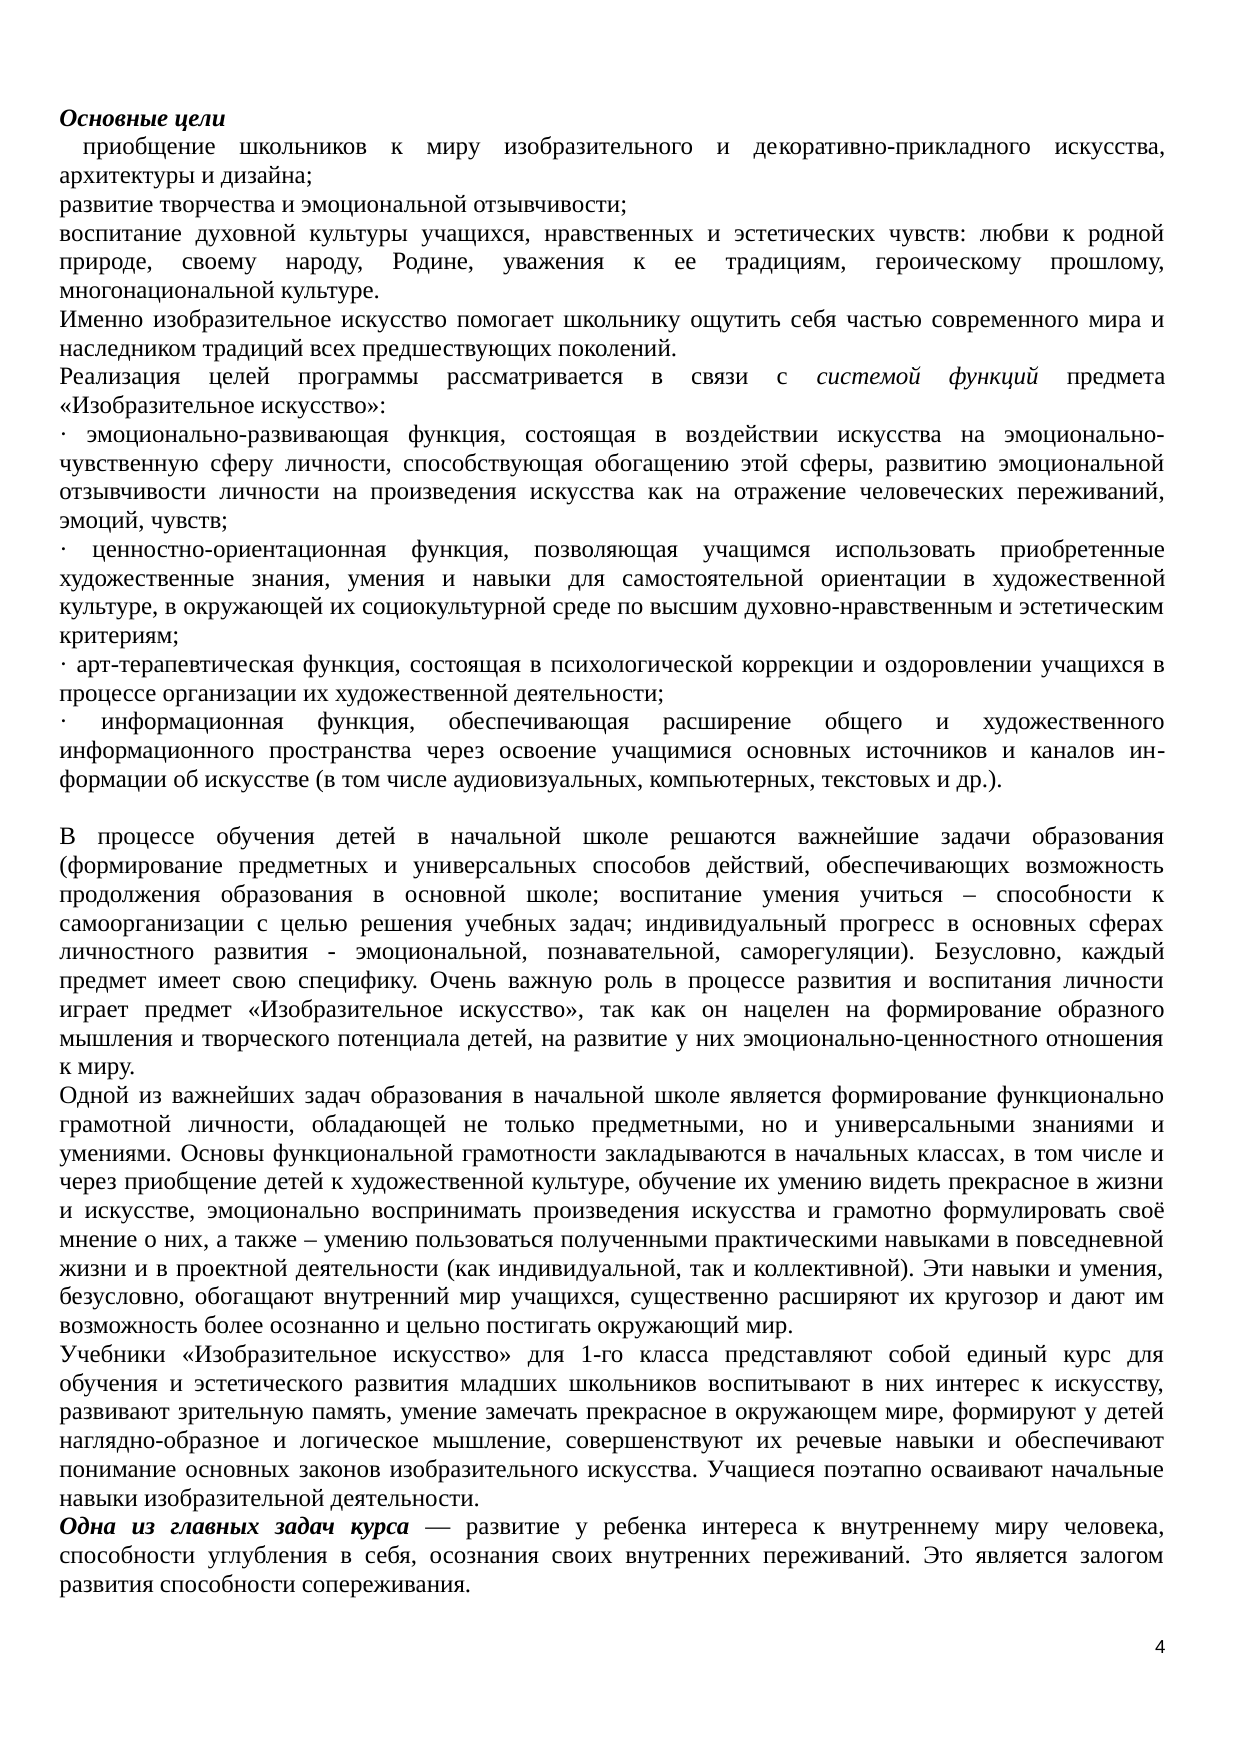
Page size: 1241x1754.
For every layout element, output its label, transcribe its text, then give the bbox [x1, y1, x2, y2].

text Одной из важнейших задач образования в начальной школе является формирование функционально грамотной личности, обладающей не только предметными, но и универсальными знаниями и умениями. Основы функциональной грамотности закладываются в начальных классах, в том числе и через приобщение детей к художественной культуре, обучение их умению видеть прекрасное в жизни и искусстве, эмоционально воспринимать произведения искусства и грамотно формулировать своё мнение о них, а также – умению пользоваться полученными практическими навыками в повседневной жизни и в проектной деятельности (как индивидуальной, так и коллективной). Эти навыки и умения, безусловно, обогащают внутренний мир учащихся, существенно расширяют их кругозор и дают им возможность более осознанно и цельно постигать окружающий мир. [59, 1080, 1165, 1339]
text Учебники «Изобразительное искусство» для 1-го класса представляют собой единый курс для обучения и эстетического развития младших школьников воспитывают в них интерес к искусству, развивают зрительную память, умение замечать прекрасное в окружающем мире, формируют у детей наглядно-образное и логическое мышление, совершенствуют их речевые навыки и обеспечивают понимание основных законов изобразительного искусства. Учащиеся поэтапно осваивают начальные навыки изобразительной деятельности. [59, 1339, 1165, 1511]
text Реализация целей программы рассматривается в связи с системой функций предмета «Изобразительное искусство»: [59, 361, 1165, 419]
text · информационная функция, обеспечивающая расширение общего и художественного информационного пространства через освоение учащимися основных источников и каналов информации об искусстве (в том числе аудиовизуальных, компьютерных, текстовых и др.). [59, 706, 1165, 793]
text приобщение школьников к миру изобразительного и декоративно-прикладного искусства, архитектуры и дизайна; [59, 131, 1165, 189]
text · ценностно-ориентационная функция, позволяющая учащимся использовать приобретенные художественные знания, умения и навыки для самостоятельной ориентации в художественной культуре, в окружающей их социокультурной среде по высшим духовно-нравственным и эстетическим критериям; [59, 534, 1165, 649]
text В процессе обучения детей в начальной школе решаются важнейшие задачи образования (формирование предметных и универсальных способов действий, обеспечивающих возможность продолжения образования в основной школе; воспитание умения учиться – способности к самоорганизации с целью решения учебных задач; индивидуальный прогресс в основных сферах личностного развития - эмоциональной, познавательной, саморегуляции). Безусловно, каждый предмет имеет свою специфику. Очень важную роль в процессе развития и воспитания личности играет предмет «Изобразительное искусство», так как он нацелен на формирование образного мышления и творческого потенциала детей, на развитие у них эмоционально-ценностного отношения к миру. [59, 821, 1165, 1080]
text Именно изобразительное искусство помогает школьнику ощутить себя частью современного мира и наследником традиций всех предшествующих поколений. [59, 304, 1165, 361]
text воспитание духовной культуры учащихся, нравственных и эстетических чувств: любви к родной природе, своему народу, Родине, уважения к ее традициям, героическому прошлому, многонациональной культуре. [59, 218, 1165, 304]
text Основные цели [59, 103, 1165, 131]
text Одна из главных задач курса — развитие у ребенка интереса к внутреннему миру человека, способности углубления в себя, осознания своих внутренних переживаний. Это является залогом развития способности сопереживания. [59, 1511, 1165, 1598]
text · арт-терапевтическая функция, состоящая в психологической коррекции и оздоровлении учащихся в процессе организации их художественной деятельности; [59, 649, 1165, 706]
text · эмоционально-развивающая функция, состоящая в воздействии искусства на эмоционально-чувственную сферу личности, способствующая обогащению этой сферы, развитию эмоциональной отзывчивости личности на произведения искусства как на отражение человеческих переживаний, эмоций, чувств; [59, 419, 1165, 534]
text развитие творчества и эмоциональной отзывчивости; [59, 189, 1165, 218]
